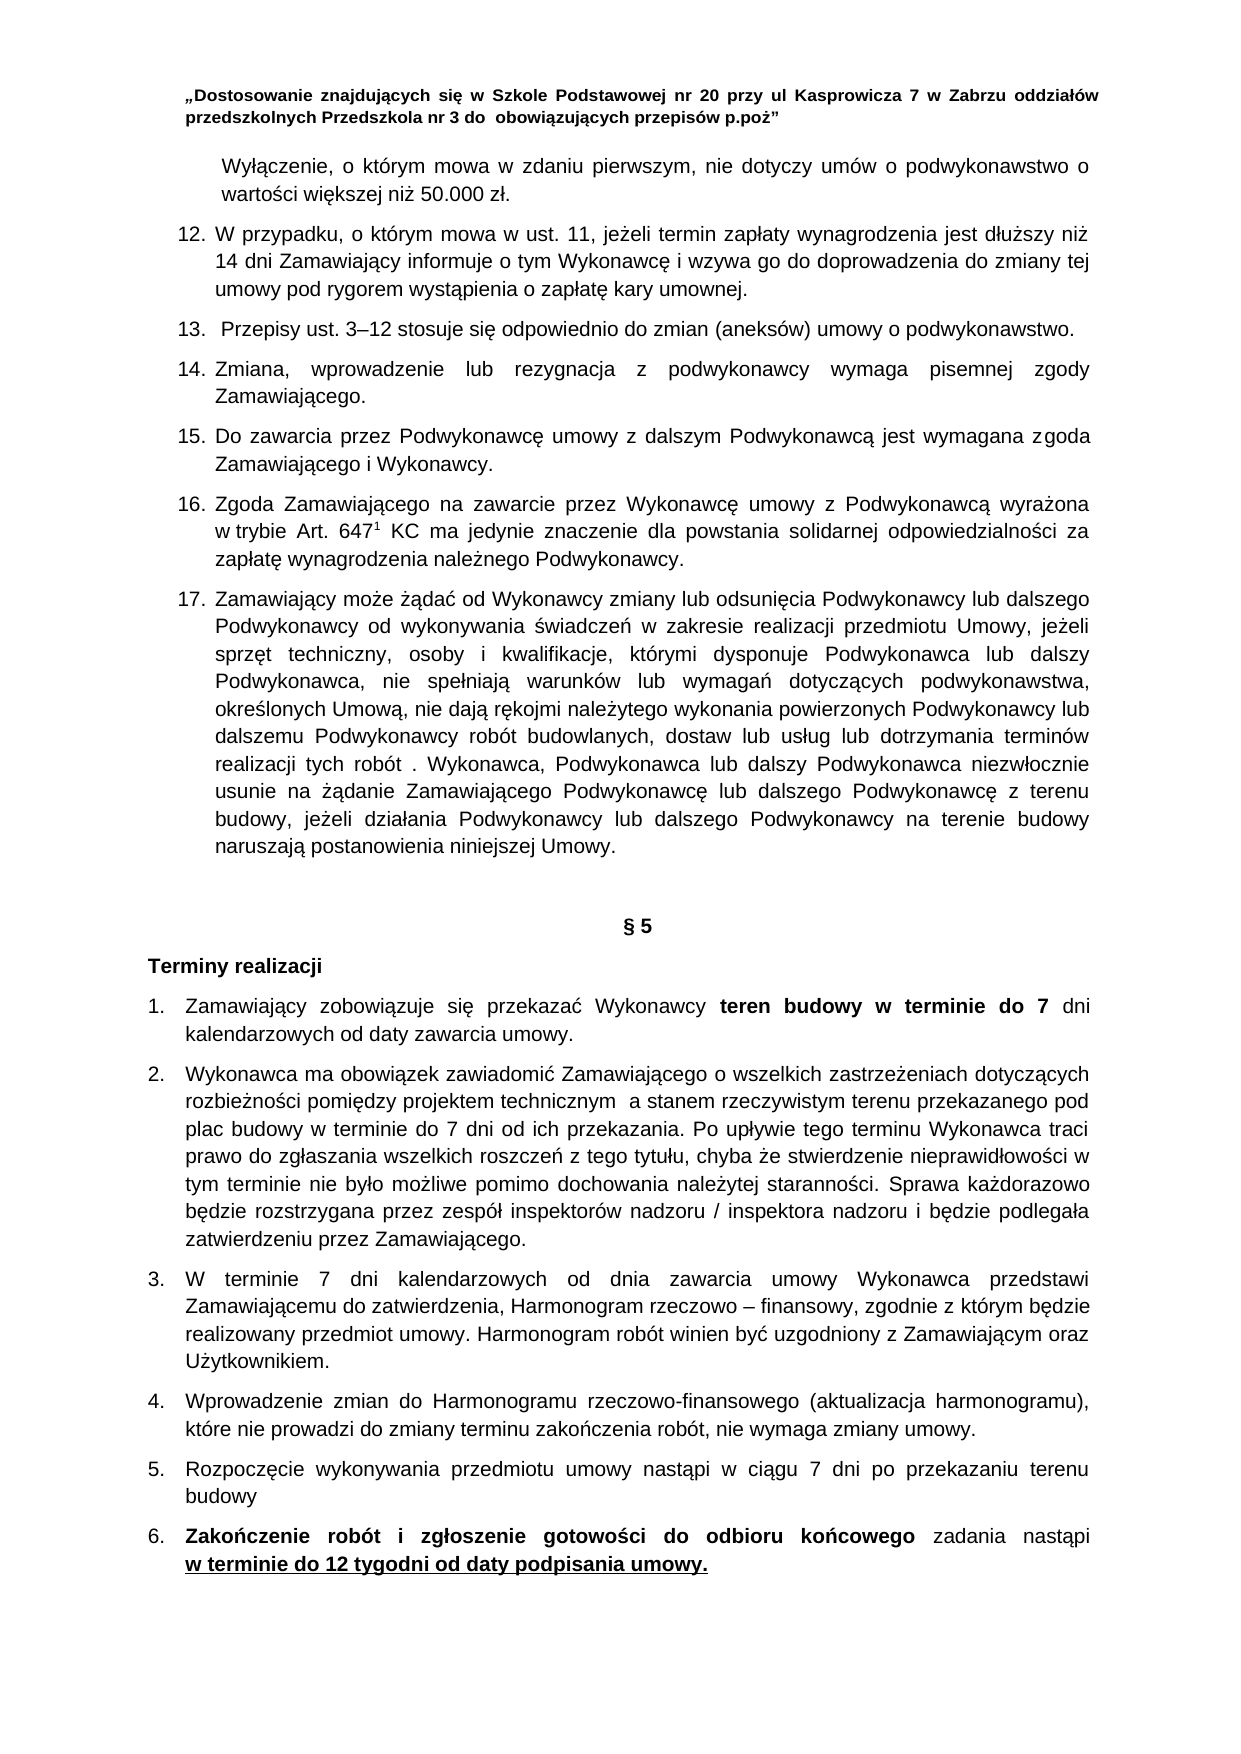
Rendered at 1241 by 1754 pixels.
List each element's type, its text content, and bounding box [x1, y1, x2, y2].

list Zgoda Zamawiającego na zawarcie przez Wykonawcę umowy z Podwykonawcą wyrażona w trybie Art. 6471 KC ma jedynie znaczenie dla powstania solidarnej odpowiedzialności za zapłatę wynagrodzenia należnego Podwykonawcy. [177, 492, 1090, 571]
text § 5 [148, 914, 1090, 938]
list Zmiana, wprowadzenie lub rezygnacja z podwykonawcy wymaga pisemnej zgody Zamawiającego. [177, 357, 1090, 408]
list Wykonawca ma obowiązek zawiadomić Zamawiającego o wszelkich zastrzeżeniach dotyczących rozbieżności pomiędzy projektem technicznym a stanem rzeczywistym terenu przekazanego pod plac budowy w terminie do 7 dni od ich przekazania. Po upływie tego terminu Wykonawca traci prawo do zgłaszania wszelkich roszczeń z tego tytułu, chyba że stwierdzenie nieprawidłowości w tym terminie nie było możliwe pomimo dochowania należytej staranności. Sprawa każdorazowo będzie rozstrzygana przez zespół inspektorów nadzoru / inspektora nadzoru i będzie podlegała zatwierdzeniu przez Zamawiającego. [148, 1062, 1090, 1251]
list Zamawiający może żądać od Wykonawcy zmiany lub odsunięcia Podwykonawcy lub dalszego Podwykonawcy od wykonywania świadczeń w zakresie realizacji przedmiotu Umowy, jeżeli sprzęt techniczny, osoby i kwalifikacje, którymi dysponuje Podwykonawca lub dalszy Podwykonawca, nie spełniają warunków lub wymagań dotyczących podwykonawstwa, określonych Umową, nie dają rękojmi należytego wykonania powierzonych Podwykonawcy lub dalszemu Podwykonawcy robót budowlanych, dostaw lub usług lub dotrzymania terminów realizacji tych robót . Wykonawca, Podwykonawca lub dalszy Podwykonawca niezwłocznie usunie na żądanie Zamawiającego Podwykonawcę lub dalszego Podwykonawcę z terenu budowy, jeżeli działania Podwykonawcy lub dalszego Podwykonawcy na terenie budowy naruszają postanowienia niniejszej Umowy. [177, 587, 1090, 858]
list W terminie 7 dni kalendarzowych od dnia zawarcia umowy Wykonawca przedstawi Zamawiającemu do zatwierdzenia, Harmonogram rzeczowo – finansowy, zgodnie z którym będzie realizowany przedmiot umowy. Harmonogram robót winien być uzgodniony z Zamawiającym oraz Użytkownikiem. [148, 1267, 1090, 1373]
text Wyłączenie, o którym mowa w zdaniu pierwszym, nie dotyczy umów o podwykonawstwo o wartości większej niż 50.000 zł. [221, 154, 1090, 206]
list W przypadku, o którym mowa w ust. 11, jeżeli termin zapłaty wynagrodzenia jest dłuższy niż 14 dni Zamawiający informuje o tym Wykonawcę i wzywa go do doprowadzenia do zmiany tej umowy pod rygorem wystąpienia o zapłatę kary umownej. [177, 222, 1090, 301]
list Zamawiający zobowiązuje się przekazać Wykonawcy teren budowy w terminie do 7 dni kalendarzowych od daty zawarcia umowy. [148, 994, 1090, 1046]
list Przepisy ust. 3–12 stosuje się odpowiednio do zmian (aneksów) umowy o podwykonawstwo. [177, 317, 1090, 341]
list Wprowadzenie zmian do Harmonogramu rzeczowo-finansowego (aktualizacja harmonogramu), które nie prowadzi do zmiany terminu zakończenia robót, nie wymaga zmiany umowy. [148, 1389, 1090, 1441]
list Rozpoczęcie wykonywania przedmiotu umowy nastąpi w ciągu 7 dni po przekazaniu terenu budowy [148, 1457, 1090, 1508]
list Do zawarcia przez Podwykonawcę umowy z dalszym Podwykonawcą jest wymagana zgoda Zamawiającego i Wykonawcy. [177, 424, 1090, 476]
list Zakończenie robót i zgłoszenie gotowości do odbioru końcowego zadania nastąpi w terminie do 12 tygodni od daty podpisania umowy. [148, 1524, 1090, 1576]
text Terminy realizacji [148, 954, 1090, 978]
